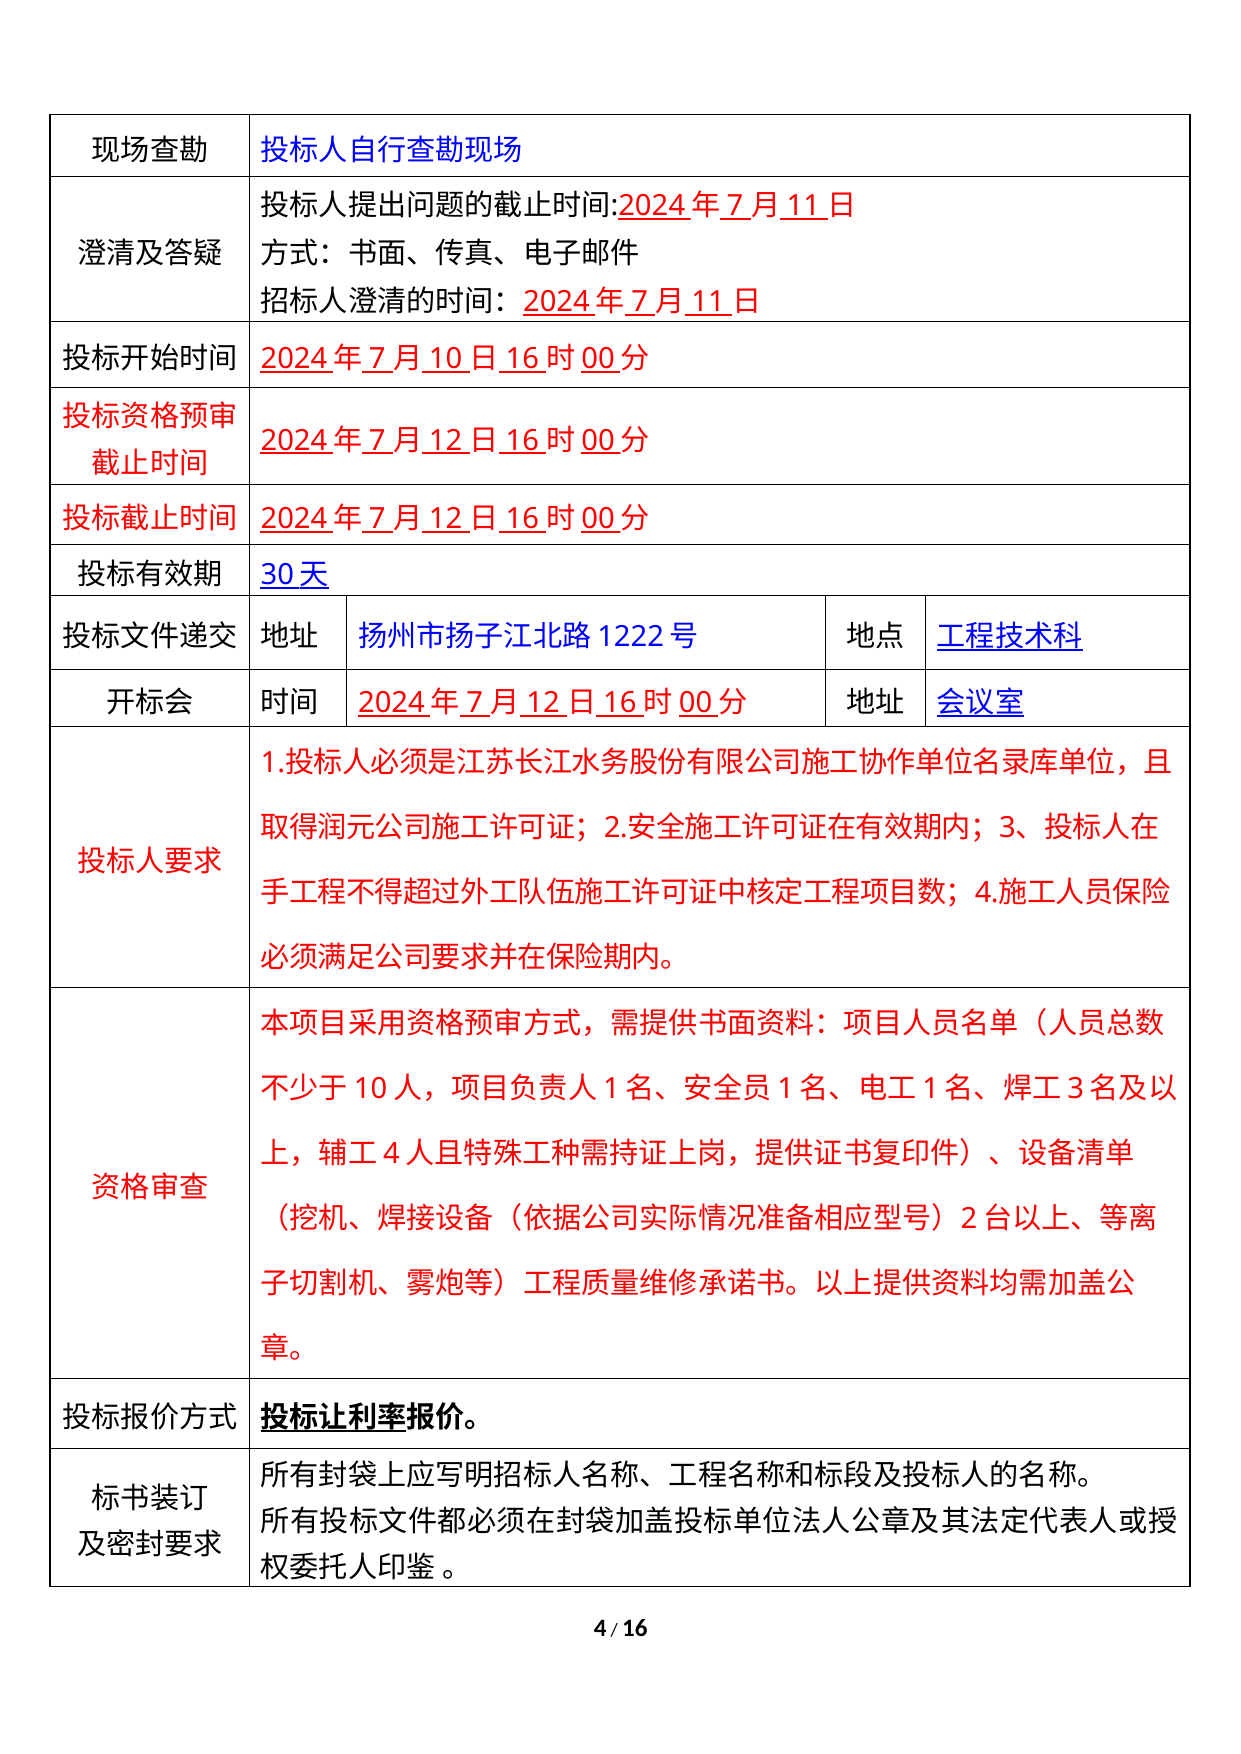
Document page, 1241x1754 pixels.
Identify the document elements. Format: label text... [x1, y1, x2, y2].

table_cell 投标人提出问题的截止时间:2024年 7 月 11 日 方式：书面、传真、电子邮件 招标人澄清的时间：2024年 7 月 11 日 [250, 177, 1189, 321]
table_cell 工程技术科 [926, 596, 1189, 669]
table_cell 1.投标人必须是江苏长江水务股份有限公司施工协作单位名录库单位，且取得润元公司施工许可证；2.安全施工许可证在有效期内；3、投标人在手工程不得超过外工队伍施工许可证中核定工程项目数；4.施工人员保险必须满足公司要求并在保险期内。 [250, 727, 1189, 987]
table_cell 本项目采用资格预审方式，需提供书面资料：项目人员名单（人员总数不少于10人，项目负责人1名、安全员1名、电工1名、焊工3名及以上，辅工4人且特殊工种需持证上岗，提供证书复印件）、设备清单（挖机、焊接设备（依据公司实际情况准备相应型号）2台以上、等离子切割机、雾炮等）工程质量维修承诺书。以上提供资料均需加盖公章。 [250, 988, 1189, 1378]
table_cell 标书装订 及密封要求 [51, 1449, 249, 1586]
table_cell 30天 [250, 545, 1189, 594]
table_cell 开标会 [51, 670, 249, 726]
table_cell 投标资格预审截止时间 [51, 388, 249, 483]
table_cell 时间 [250, 670, 346, 726]
table_cell 投标有效期 [51, 545, 249, 594]
table_cell 2024年 7 月 10 日 16 时00分 [250, 322, 1189, 387]
table_cell 现场查勘 [51, 115, 249, 176]
table_cell 投标让利率报价。 [250, 1379, 1189, 1448]
table_cell 投标文件递交 [51, 596, 249, 669]
table_cell 地址 [250, 596, 346, 669]
table_cell 投标人要求 [51, 727, 249, 987]
table_cell 投标报价方式 [51, 1379, 249, 1448]
table_cell 地址 [826, 670, 925, 726]
table_cell 地点 [826, 596, 925, 669]
table_cell 会议室 [926, 670, 1189, 726]
table_cell 投标截止时间 [51, 485, 249, 544]
table_cell 所有封袋上应写明招标人名称、工程名称和标段及投标人的名称。 所有投标文件都必须在封袋加盖投标单位法人公章及其法定代表人或授权委托人印鉴 。 [250, 1449, 1189, 1586]
table_cell 资格审查 [51, 988, 249, 1378]
table_cell 2024年 7 月 12 日 16 时00分 [250, 388, 1189, 483]
table_cell 澄清及答疑 [51, 177, 249, 321]
table_cell 投标人自行查勘现场 [250, 115, 1189, 176]
table_cell 扬州市扬子江北路1222号 [347, 596, 825, 669]
table_cell 2024年 7 月 12 日 16 时00分 [250, 485, 1189, 544]
table_cell 2024年 7 月 12 日 16 时00分 [347, 670, 825, 726]
table_cell 投标开始时间 [51, 322, 249, 387]
